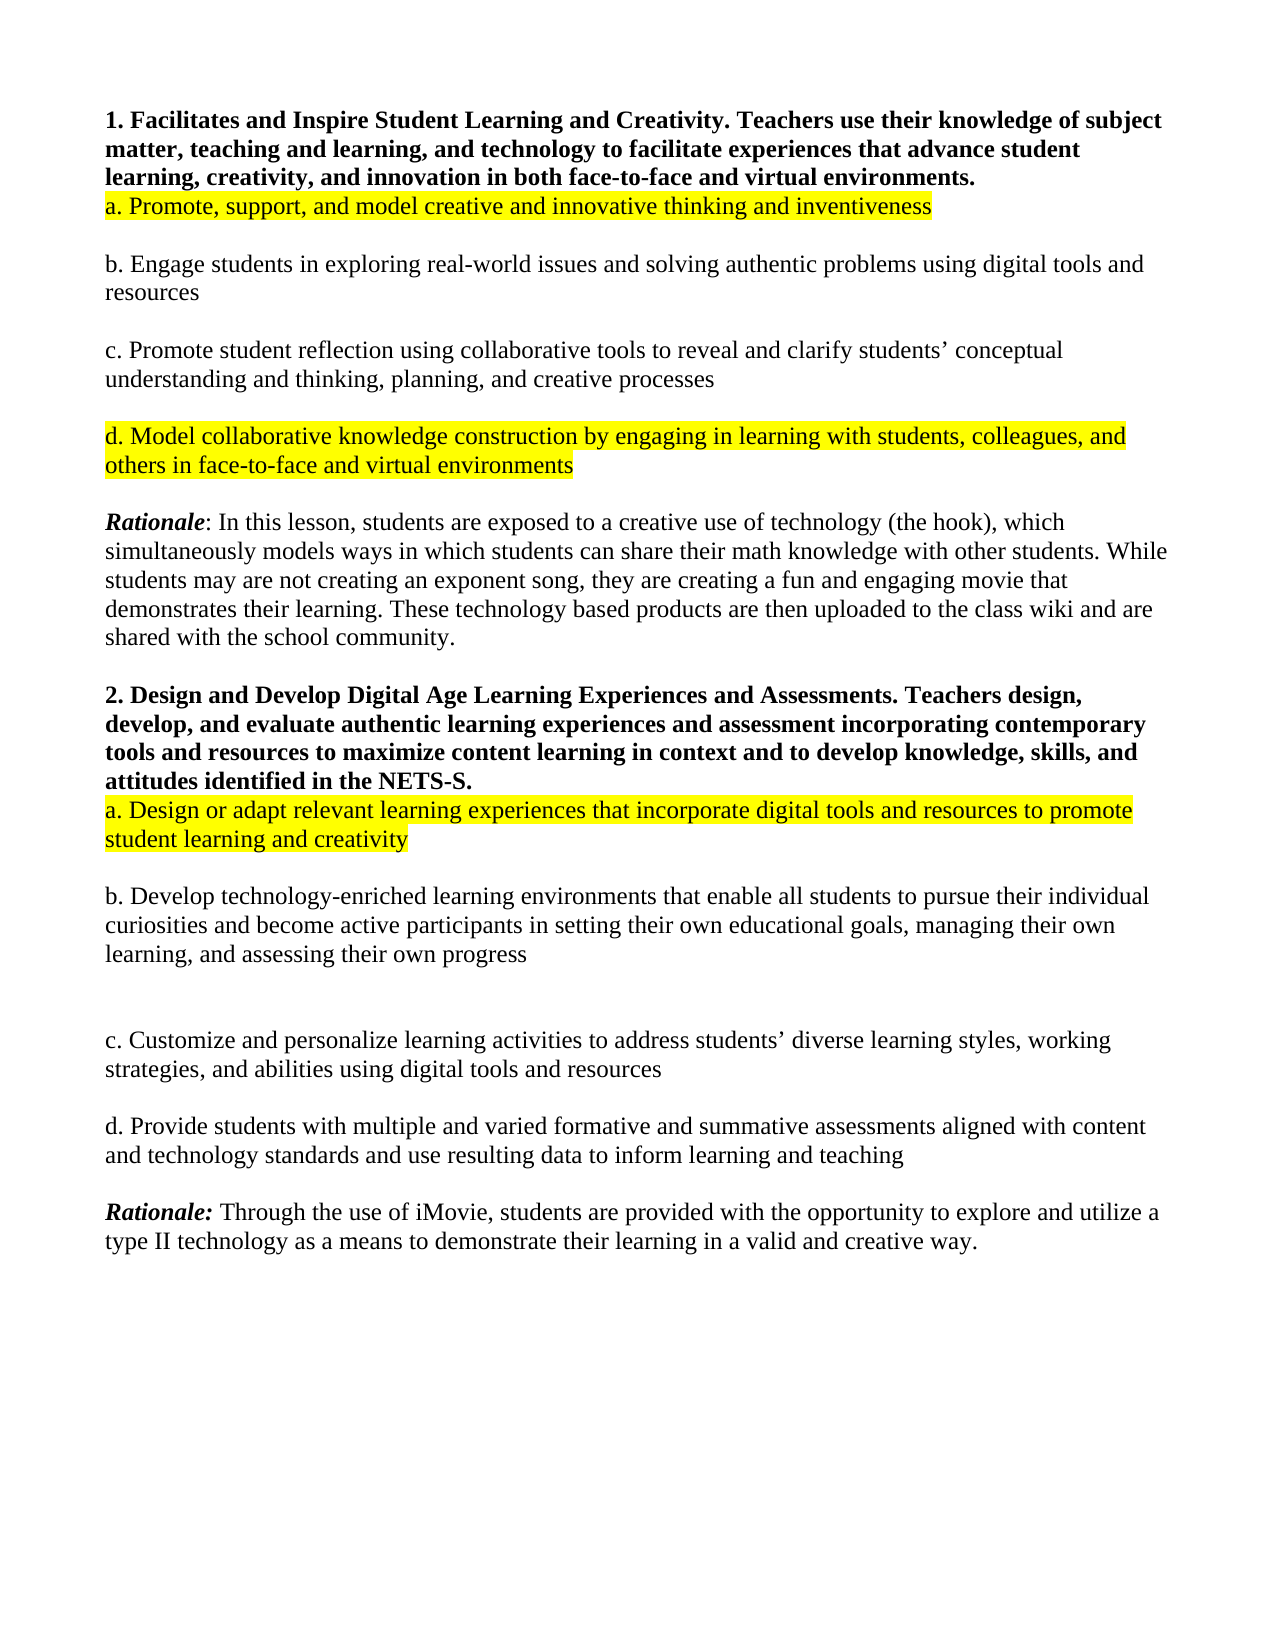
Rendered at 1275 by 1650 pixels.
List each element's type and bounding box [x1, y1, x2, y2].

text [105, 105, 1170, 1255]
